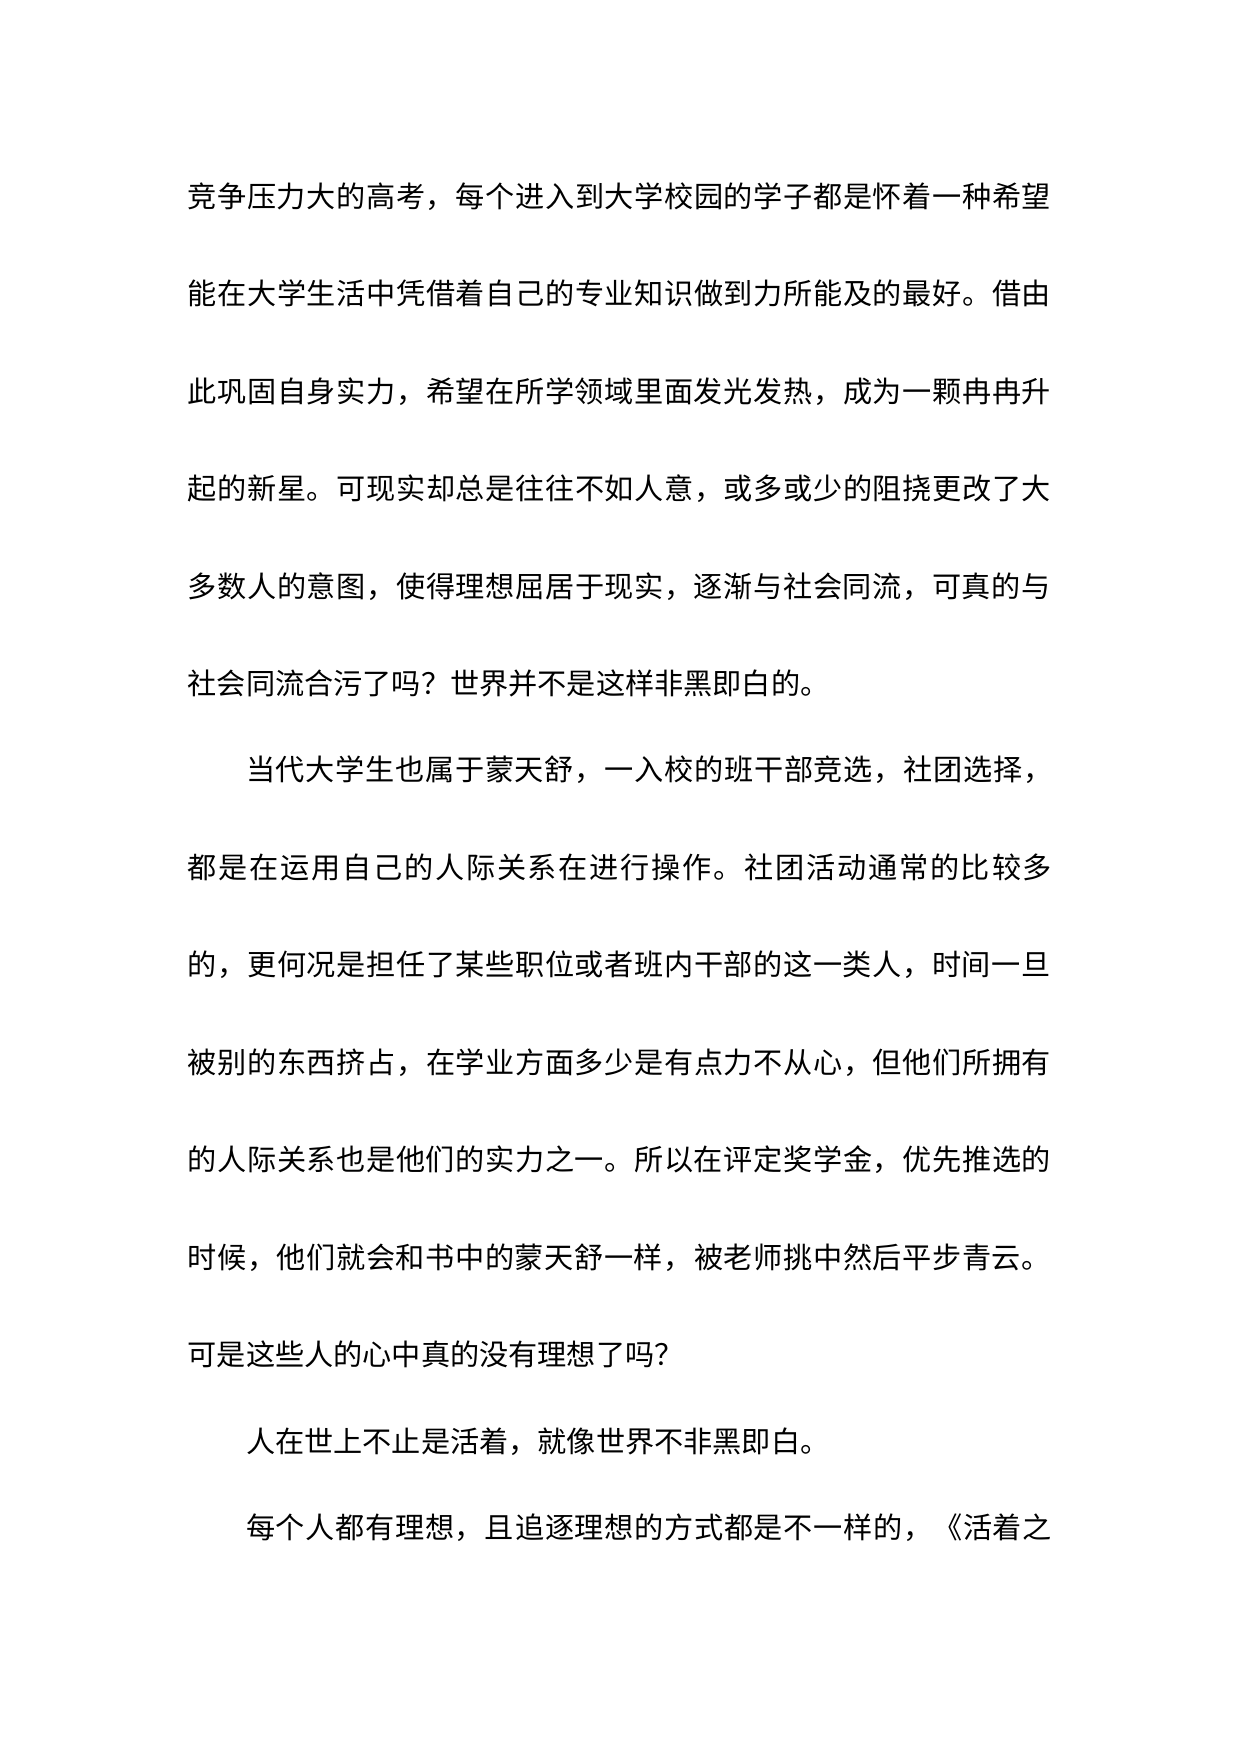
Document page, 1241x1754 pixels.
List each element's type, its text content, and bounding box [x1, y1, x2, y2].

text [187, 162, 1053, 714]
text 人在世上不止是活着，就像世界不非黑即白。 [187, 1407, 1053, 1472]
text 当代大学生也属于蒙天舒，一入校的班干部竞选，社团选择，都是在运用自己的人际关系在进行操作。社团活动通常的比较多的，更何况是担任了某些职位或者班内干部的这一类人，时间一旦被别的东西挤占，在学业方面多少是有点力不从心，但他们所拥有的人际关系也是他们的实力之一。所以在评定奖学金，优先推选的时候，他们就会和书中的蒙天舒一样，被老师挑中然后平步青云。可是这些人的心中真的没有理想了吗？ [187, 736, 1053, 1386]
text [187, 1493, 1053, 1558]
